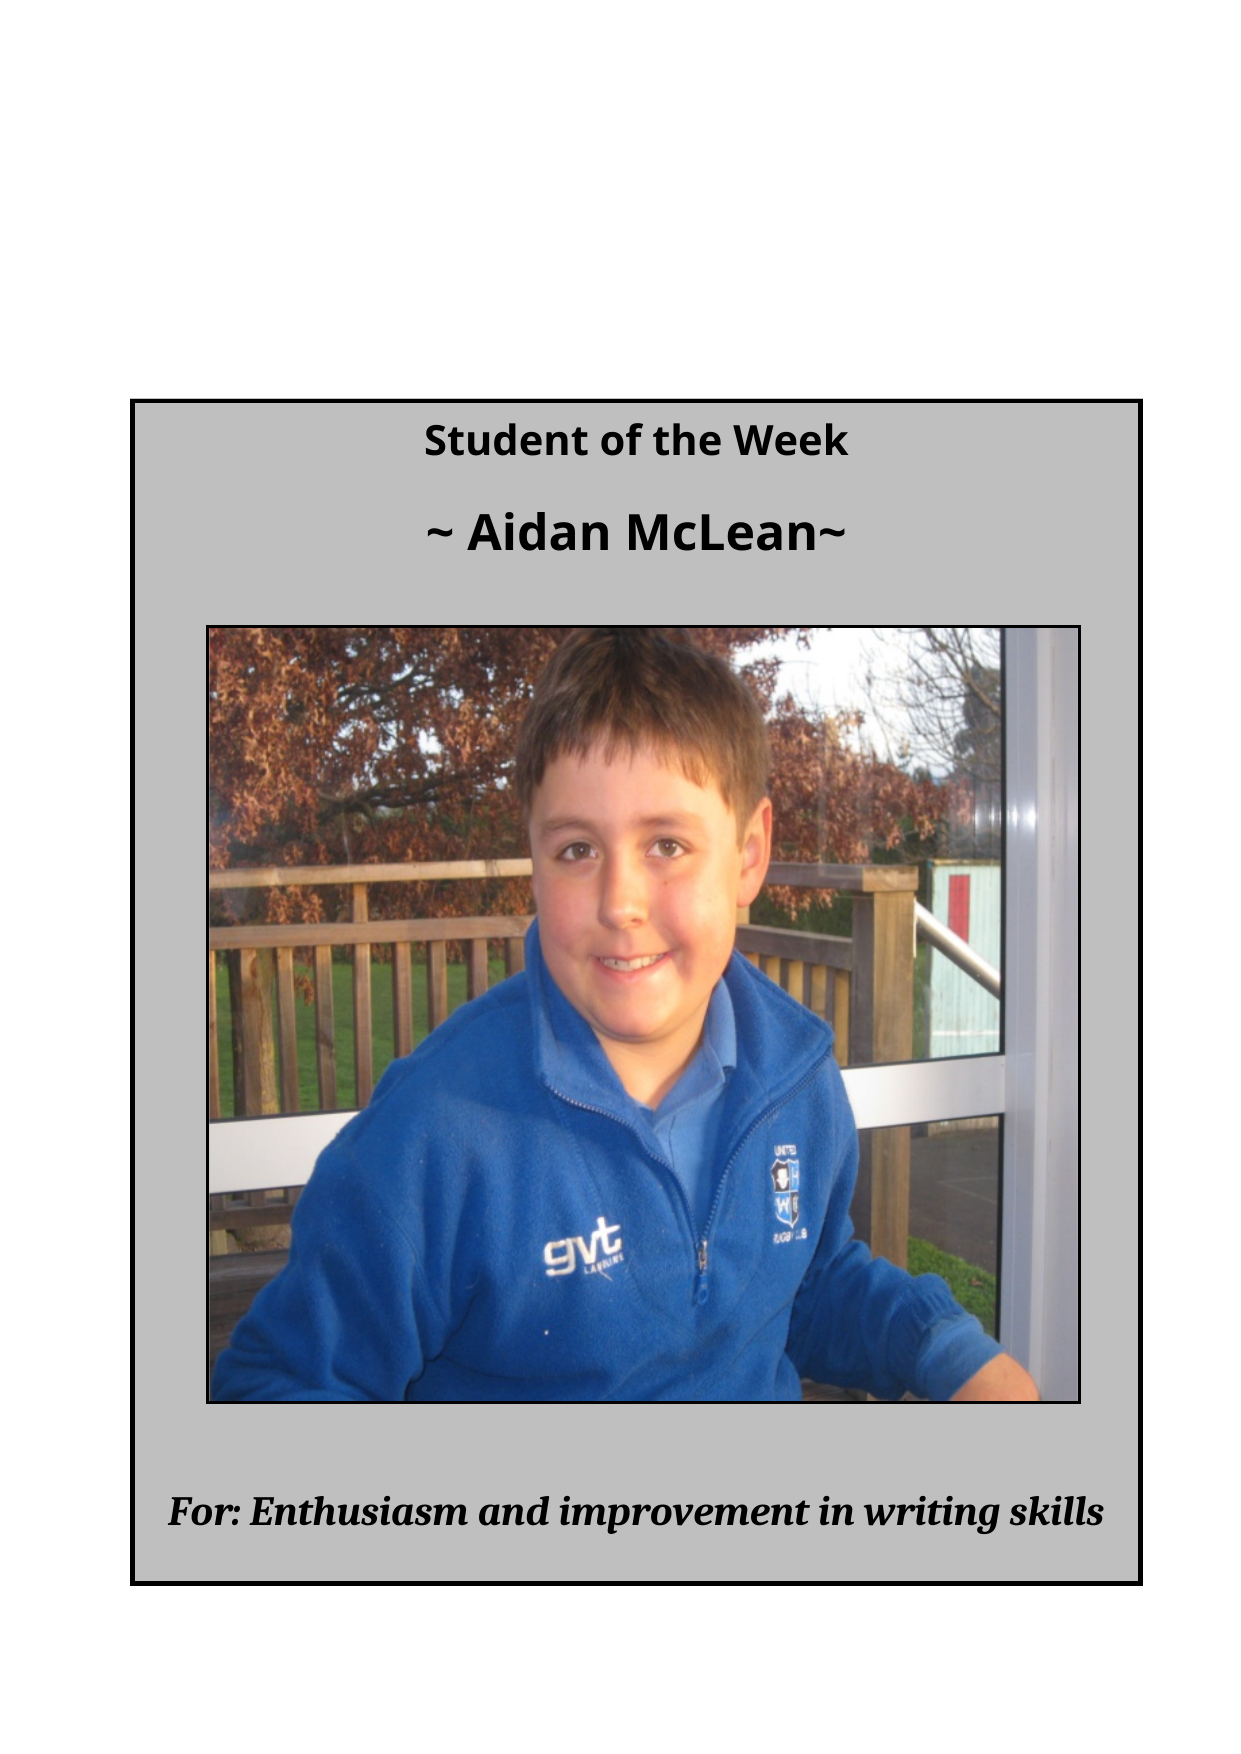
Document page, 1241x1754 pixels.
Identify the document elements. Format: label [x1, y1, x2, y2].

picture [209, 628, 1078, 1401]
